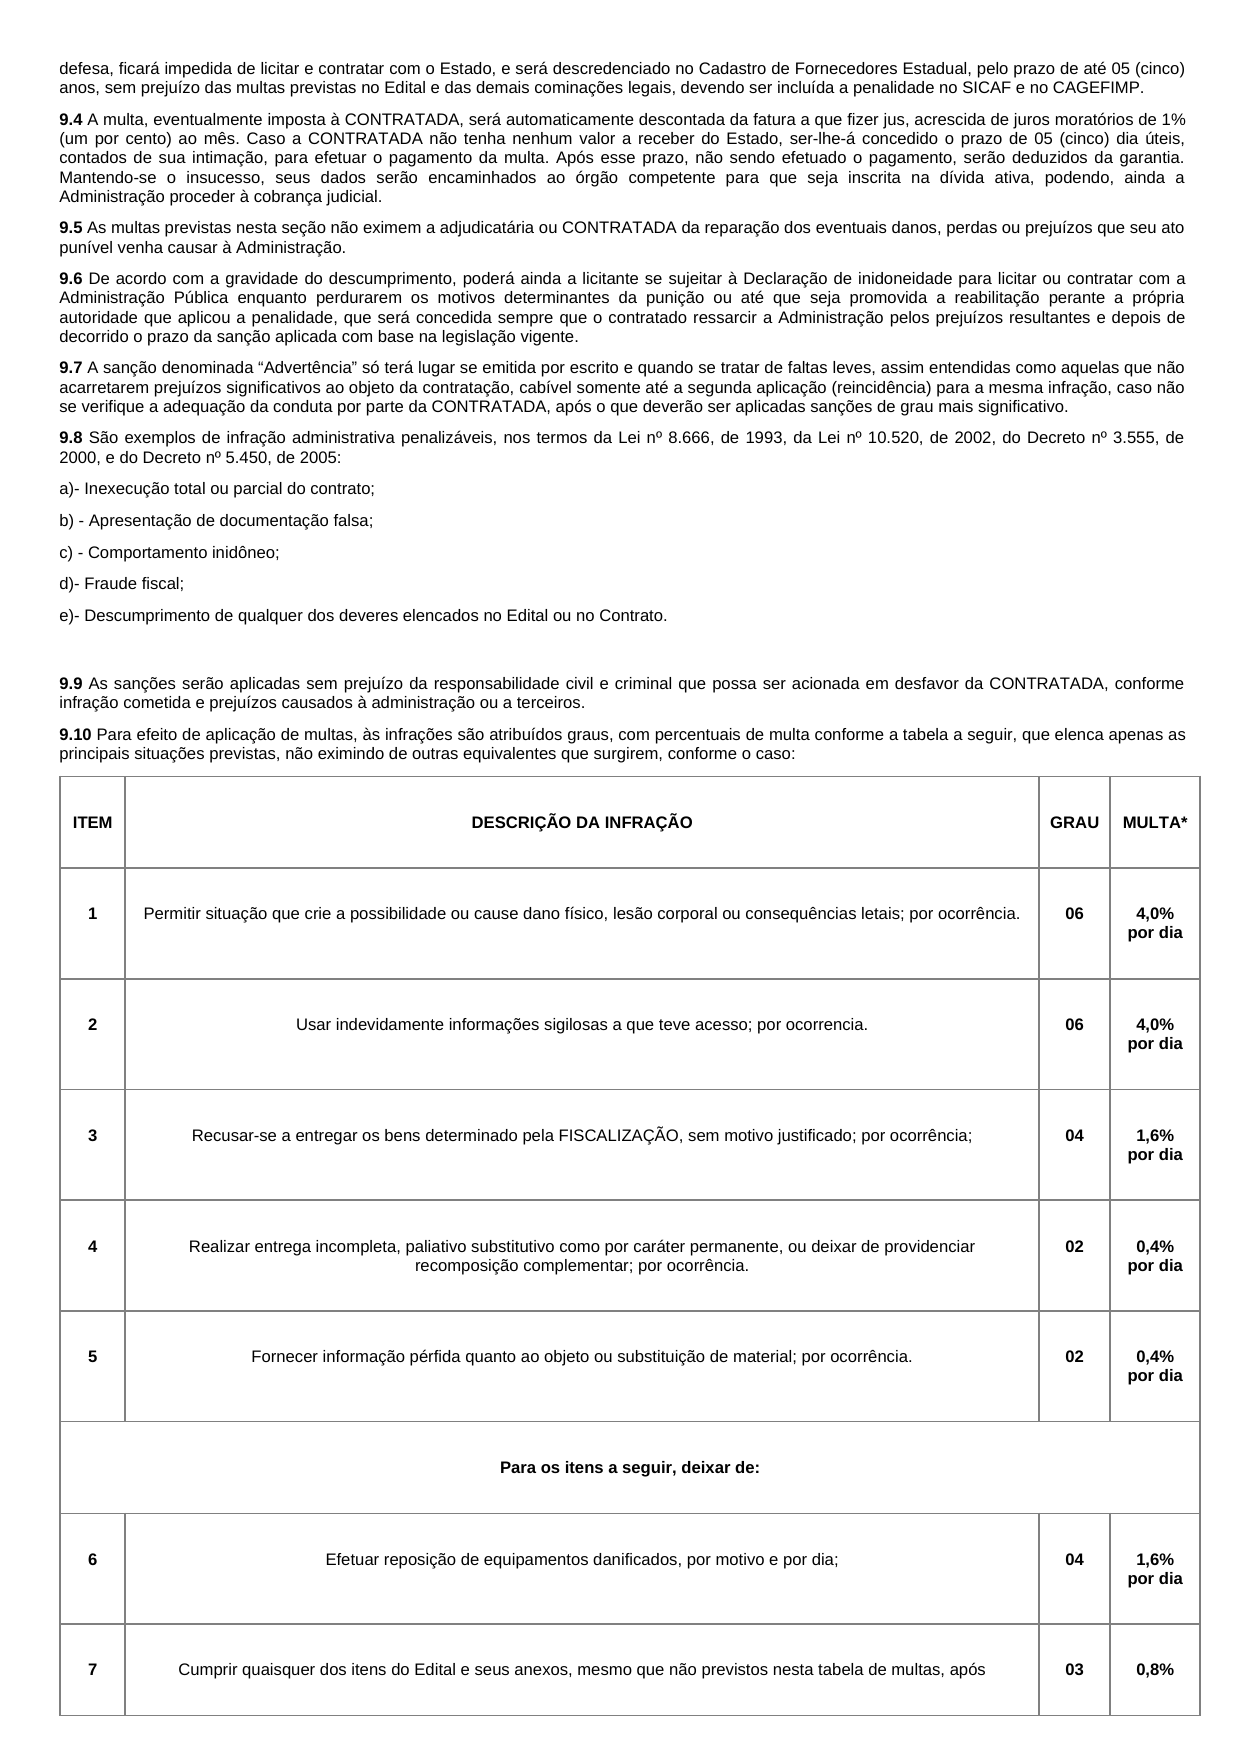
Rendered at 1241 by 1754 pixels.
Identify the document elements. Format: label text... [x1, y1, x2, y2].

table_cell 06 [1040, 980, 1109, 1089]
table_cell Usar indevidamente informações sigilosas a que teve acesso; por ocorrencia. [126, 980, 1038, 1089]
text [59, 59, 1186, 97]
table_cell 4 [61, 1201, 124, 1310]
text b) - Apresentação de documentação falsa; [59, 511, 1186, 530]
text c) - Comportamento inidôneo; [59, 542, 1186, 562]
text 9.6 De acordo com a gravidade do descumprimento, poderá ainda a licitante se sujeitar à Declaração de inidoneidade para licitar ou contratar com a Administração Pública enquanto perdurarem os motivos determinantes da punição ou até que seja promovida a reabilitação perante a própria autoridade que aplicou a penalidade, que será concedida sempre que o contratado ressarcir a Administração pelos prejuízos resultantes e depois de decorrido o prazo da sanção aplicada com base na legislação vigente. [59, 269, 1186, 346]
table_cell 4,0% por dia [1111, 980, 1199, 1089]
text 9.8 São exemplos de infração administrativa penalizáveis, nos termos da Lei nº 8.666, de 1993, da Lei nº 10.520, de 2002, do Decreto nº 3.555, de 2000, e do Decreto nº 5.450, de 2005: [59, 428, 1186, 467]
table_cell 2 [61, 980, 124, 1089]
text 9.7 A sanção denominada “Advertência” só terá lugar se emitida por escrito e quando se tratar de faltas leves, assim entendidas como aquelas que não acarretarem prejuízos significativos ao objeto da contratação, cabível somente até a segunda aplicação (reincidência) para a mesma infração, caso não se verifique a adequação da conduta por parte da CONTRATADA, após o que deverão ser aplicadas sanções de grau mais significativo. [59, 358, 1186, 416]
text e)- Descumprimento de qualquer dos deveres elencados no Edital ou no Contrato. [59, 606, 1186, 625]
table_cell 6 [61, 1514, 124, 1623]
text 9.4 A multa, eventualmente imposta à CONTRATADA, será automaticamente descontada da fatura a que fizer jus, acrescida de juros moratórios de 1% (um por cento) ao mês. Caso a CONTRATADA não tenha nenhum valor a receber do Estado, ser-lhe-á concedido o prazo de 05 (cinco) dia úteis, contados de sua intimação, para efetuar o pagamento da multa. Após esse prazo, não sendo efetuado o pagamento, serão deduzidos da garantia. Mantendo-se o insucesso, seus dados serão encaminhados ao órgão competente para que seja inscrita na dívida ativa, podendo, ainda a Administração proceder à cobrança judicial. [59, 110, 1186, 206]
table_cell Permitir situação que crie a possibilidade ou cause dano físico, lesão corporal ou consequências letais; por ocorrência. [126, 869, 1038, 978]
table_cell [126, 1625, 1038, 1715]
table_header MULTA* [1111, 777, 1199, 867]
text a)- Inexecução total ou parcial do contrato; [59, 479, 1186, 498]
table_header DESCRIÇÃO DA INFRAÇÃO [126, 777, 1038, 867]
table_cell 0,8% por dia [1111, 1625, 1199, 1715]
table_cell 4,0% por dia [1111, 869, 1199, 978]
table_cell 04 [1040, 1090, 1109, 1199]
table_cell 03 [1040, 1625, 1109, 1715]
table_cell 02 [1040, 1312, 1109, 1421]
table_cell 1,6% por dia [1111, 1090, 1199, 1199]
table_cell 04 [1040, 1514, 1109, 1623]
table_cell 02 [1040, 1201, 1109, 1310]
table_cell Recusar-se a entregar os bens determinado pela FISCALIZAÇÃO, sem motivo justificado; por ocorrência; [126, 1090, 1038, 1199]
table_cell 0,4% por dia [1111, 1201, 1199, 1310]
table_cell Fornecer informação pérfida quanto ao objeto ou substituição de material; por ocorrência. [126, 1312, 1038, 1421]
table_cell 7 [61, 1625, 124, 1715]
table_cell 06 [1040, 869, 1109, 978]
table_cell 1 [61, 869, 124, 978]
table_cell 0,4% por dia [1111, 1312, 1199, 1421]
table_cell Para os itens a seguir, deixar de: [61, 1422, 1199, 1512]
table_cell 3 [61, 1090, 124, 1199]
text 9.9 As sanções serão aplicadas sem prejuízo da responsabilidade civil e criminal que possa ser acionada em desfavor da CONTRATADA, conforme infração cometida e prejuízos causados à administração ou a terceiros. [59, 674, 1186, 712]
table_header ITEM [61, 777, 124, 867]
table_cell Realizar entrega incompleta, paliativo substitutivo como por caráter permanente, ou deixar de providenciar recomposição complementar; por ocorrência. [126, 1201, 1038, 1310]
text d)- Fraude fiscal; [59, 574, 1186, 593]
table_header GRAU [1040, 777, 1109, 867]
text 9.10 Para efeito de aplicação de multas, às infrações são atribuídos graus, com percentuais de multa conforme a tabela a seguir, que elenca apenas as principais situações previstas, não eximindo de outras equivalentes que surgirem, conforme o caso: [59, 725, 1186, 763]
table_cell 5 [61, 1312, 124, 1421]
text 9.5 As multas previstas nesta seção não eximem a adjudicatária ou CONTRATADA da reparação dos eventuais danos, perdas ou prejuízos que seu ato punível venha causar à Administração. [59, 218, 1186, 257]
table_cell 1,6% por dia [1111, 1514, 1199, 1623]
table_cell Efetuar reposição de equipamentos danificados, por motivo e por dia; [126, 1514, 1038, 1623]
